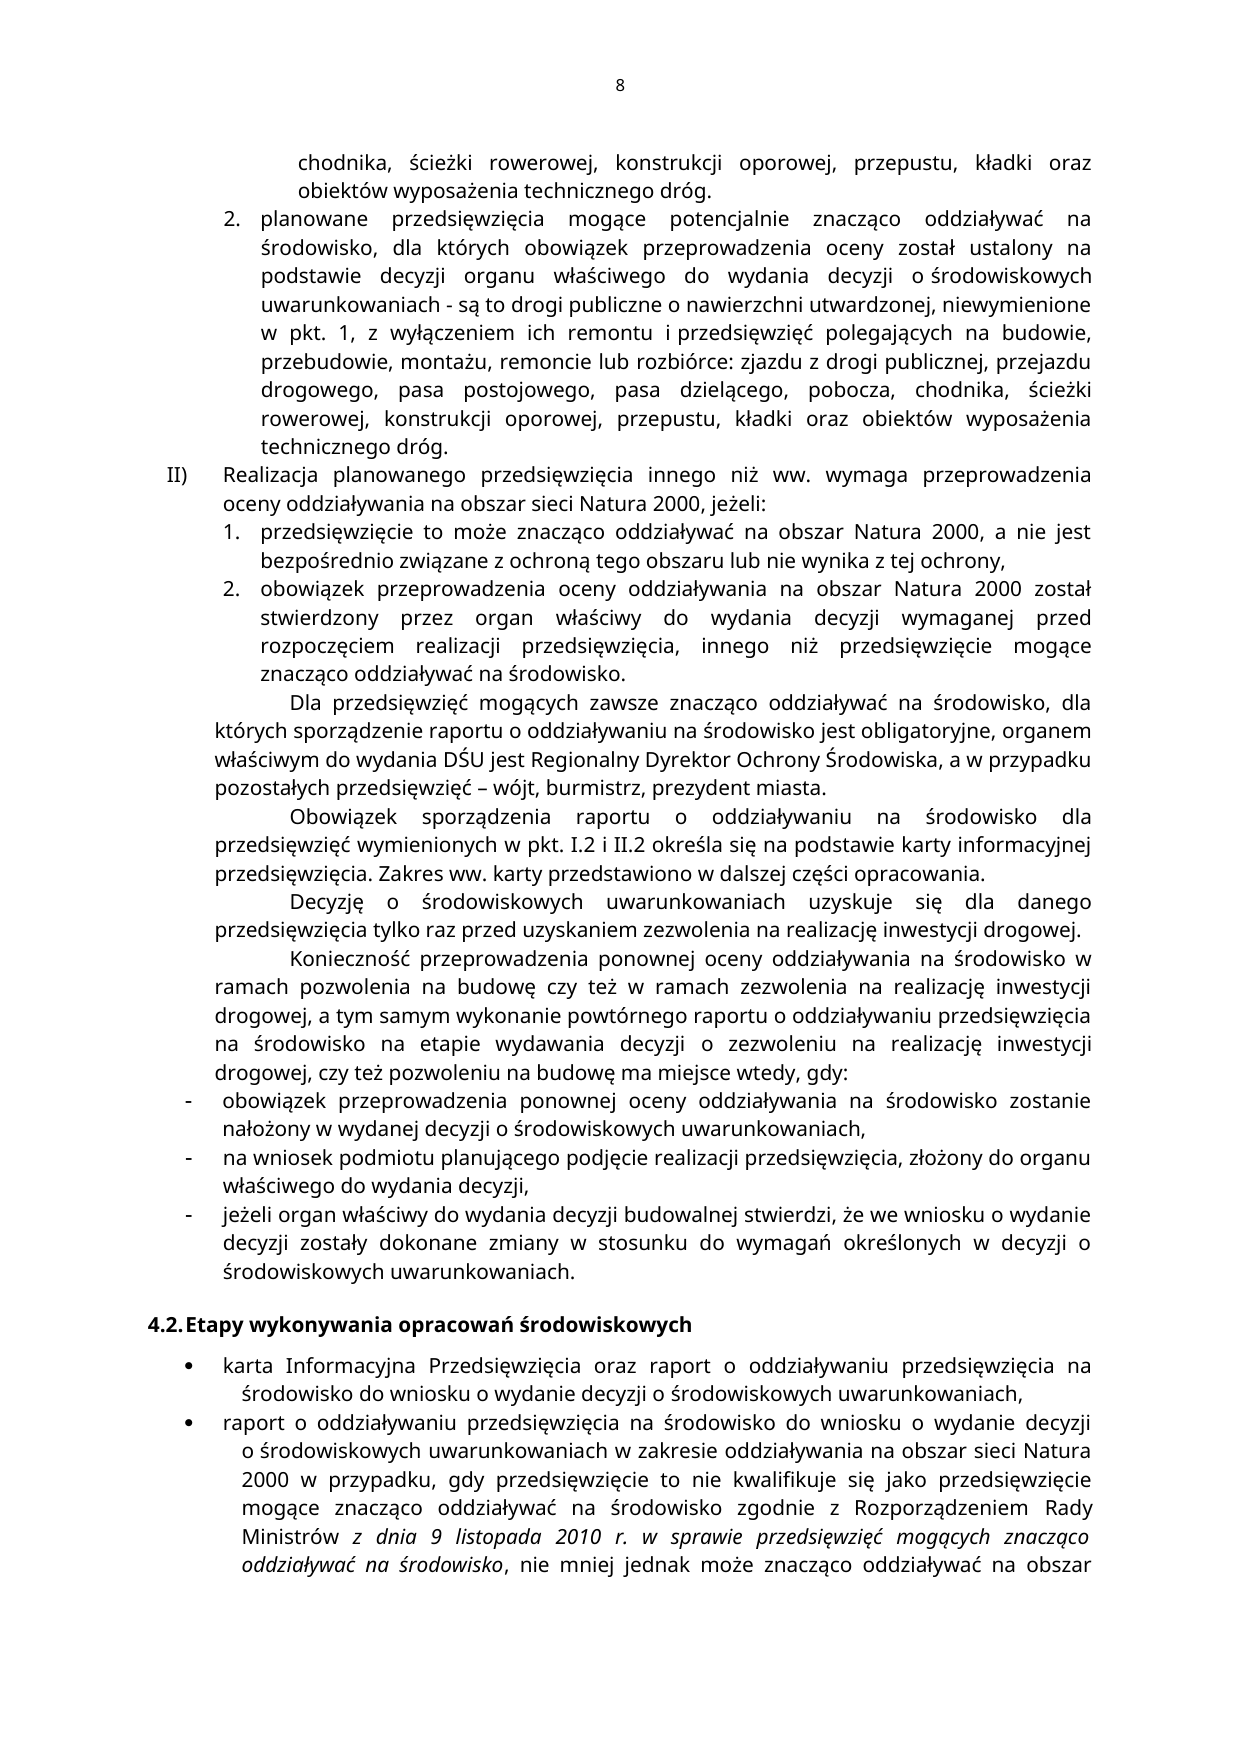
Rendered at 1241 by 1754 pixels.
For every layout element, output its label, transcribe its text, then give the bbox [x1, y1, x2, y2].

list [185, 1408, 1092, 1579]
subtitle Etapy wykonywania opracowań środowiskowych [148, 1310, 1092, 1339]
list na wniosek podmiotu planującego podjęcie realizacji przedsięwzięcia, złożony do organu właściwego do wydania decyzji, [185, 1143, 1092, 1200]
list przedsięwzięcie to może znacząco oddziaływać na obszar Natura 2000, a nie jest bezpośrednio związane z ochroną tego obszaru lub nie wynika z tej ochrony, [223, 517, 1092, 574]
text Decyzję o środowiskowych uwarunkowaniach uzyskuje się dla danego przedsięwzięcia tylko raz przed uzyskaniem zezwolenia na realizację inwestycji drogowej. [214, 887, 1092, 944]
text Obowiązek sporządzenia raportu o oddziaływaniu na środowisko dla przedsięwzięć wymienionych w pkt. I.2 i II.2 określa się na podstawie karty informacyjnej przedsięwzięcia. Zakres ww. karty przedstawiono w dalszej części opracowania. [214, 802, 1092, 887]
list obowiązek przeprowadzenia ponownej oceny oddziaływania na środowisko zostanie nałożony w wydanej decyzji o środowiskowych uwarunkowaniach, [185, 1086, 1092, 1143]
list karta Informacyjna Przedsięwzięcia oraz raport o oddziaływaniu przedsięwzięcia na środowisko do wniosku o wydanie decyzji o środowiskowych uwarunkowaniach, [185, 1351, 1092, 1408]
list jeżeli organ właściwy do wydania decyzji budowalnej stwierdzi, że we wniosku o wydanie decyzji zostały dokonane zmiany w stosunku do wymagań określonych w decyzji o środowiskowych uwarunkowaniach. [185, 1200, 1092, 1285]
list obowiązek przeprowadzenia oceny oddziaływania na obszar Natura 2000 został stwierdzony przez organ właściwy do wydania decyzji wymaganej przed rozpoczęciem realizacji przedsięwzięcia, innego niż przedsięwzięcie mogące znacząco oddziaływać na środowisko. [223, 574, 1092, 688]
list planowane przedsięwzięcia mogące potencjalnie znacząco oddziaływać na środowisko, dla których obowiązek przeprowadzenia oceny został ustalony na podstawie decyzji organu właściwego do wydania decyzji o środowiskowych uwarunkowaniach - są to drogi publiczne o nawierzchni utwardzonej, niewymienione w pkt. 1, z wyłączeniem ich remontu i przedsięwzięć polegających na budowie, przebudowie, montażu, remoncie lub rozbiórce: zjazdu z drogi publicznej, przejazdu drogowego, pasa postojowego, pasa dzielącego, pobocza, chodnika, ścieżki rowerowej, konstrukcji oporowej, przepustu, kładki oraz obiektów wyposażenia technicznego dróg. [223, 204, 1092, 461]
list Realizacja planowanego przedsięwzięcia innego niż ww. wymaga przeprowadzenia oceny oddziaływania na obszar sieci Natura 2000, jeżeli: [167, 461, 1092, 517]
text Konieczność przeprowadzenia ponownej oceny oddziaływania na środowisko w ramach pozwolenia na budowę czy też w ramach zezwolenia na realizację inwestycji drogowej, a tym samym wykonanie powtórnego raportu o oddziaływaniu przedsięwzięcia na środowisko na etapie wydawania decyzji o zezwoleniu na realizację inwestycji drogowej, czy też pozwoleniu na budowę ma miejsce wtedy, gdy: [214, 944, 1092, 1086]
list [260, 148, 1092, 204]
text Dla przedsięwzięć mogących zawsze znacząco oddziaływać na środowisko, dla których sporządzenie raportu o oddziaływaniu na środowisko jest obligatoryjne, organem właściwym do wydania DŚU jest Regionalny Dyrektor Ochrony Środowiska, a w przypadku pozostałych przedsięwzięć – wójt, burmistrz, prezydent miasta. [214, 688, 1092, 802]
